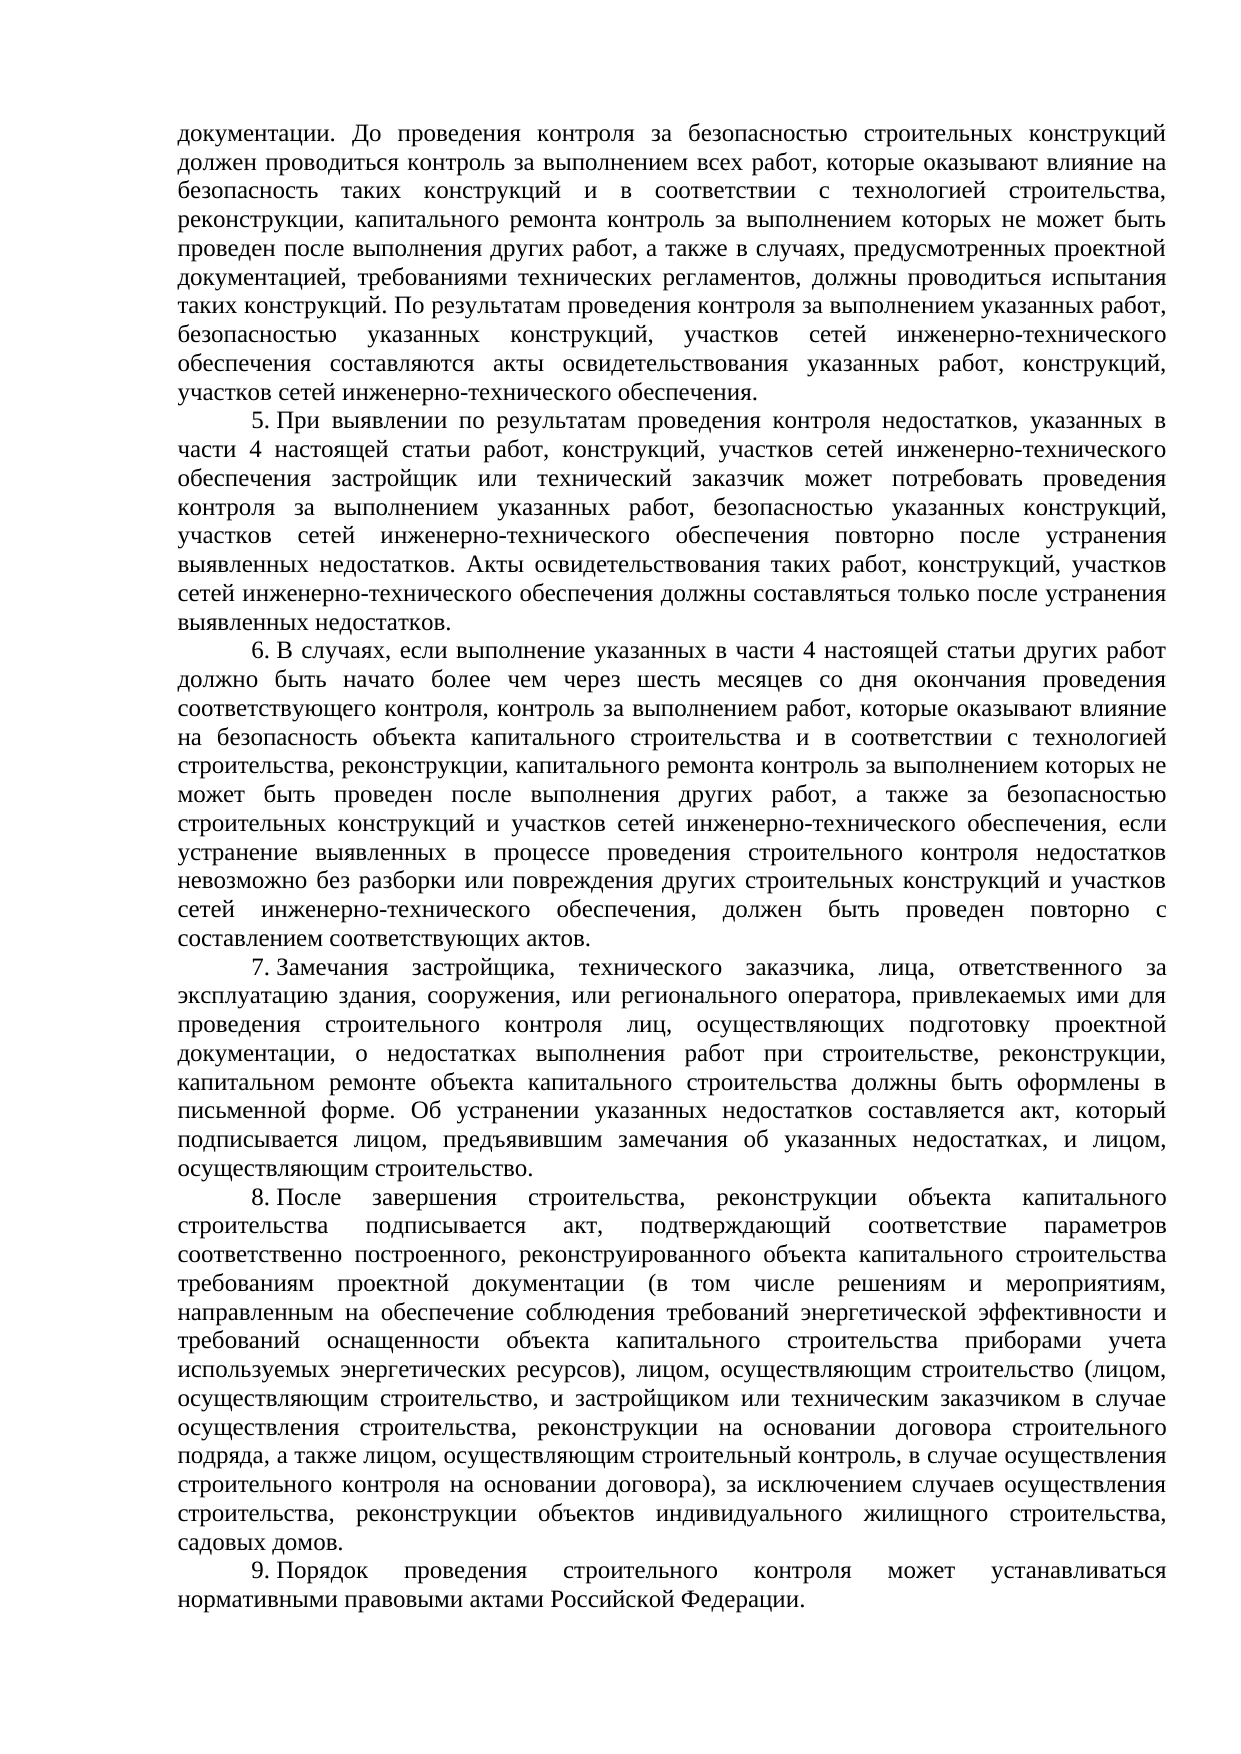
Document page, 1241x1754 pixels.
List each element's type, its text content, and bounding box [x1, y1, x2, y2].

text 7. Замечания застройщика, технического заказчика, лица, ответственного за эксплуатацию здания, сооружения, или регионального оператора, привлекаемых ими для проведения строительного контроля лиц, осуществляющих подготовку проектной документации, о недостатках выполнения работ при строительстве, реконструкции, капитальном ремонте объекта капитального строительства должны быть оформлены в письменной форме. Об устранении указанных недостатков составляется акт, который подписывается лицом, предъявившим замечания об указанных недостатках, и лицом, осуществляющим строительство. [177, 952, 1167, 1182]
text 6. В случаях, если выполнение указанных в части 4 настоящей статьи других работ должно быть начато более чем через шесть месяцев со дня окончания проведения соответствующего контроля, контроль за выполнением работ, которые оказывают влияние на безопасность объекта капитального строительства и в соответствии с технологией строительства, реконструкции, капитального ремонта контроль за выполнением которых не может быть проведен после выполнения других работ, а также за безопасностью строительных конструкций и участков сетей инженерно-технического обеспечения, если устранение выявленных в процессе проведения строительного контроля недостатков невозможно без разборки или повреждения других строительных конструкций и участков сетей инженерно-технического обеспечения, должен быть проведен повторно с составлением соответствующих актов. [177, 636, 1167, 952]
text 5. При выявлении по результатам проведения контроля недостатков, указанных в части 4 настоящей статьи работ, конструкций, участков сетей инженерно-технического обеспечения застройщик или технический заказчик может потребовать проведения контроля за выполнением указанных работ, безопасностью указанных конструкций, участков сетей инженерно-технического обеспечения повторно после устранения выявленных недостатков. Акты освидетельствования таких работ, конструкций, участков сетей инженерно-технического обеспечения должны составляться только после устранения выявленных недостатков. [177, 406, 1167, 636]
text 9. Порядок проведения строительного контроля может устанавливаться нормативными правовыми актами Российской Федерации. [177, 1556, 1167, 1613]
text 8. После завершения строительства, реконструкции объекта капитального строительства подписывается акт, подтверждающий соответствие параметров соответственно построенного, реконструированного объекта капитального строительства требованиям проектной документации (в том числе решениям и мероприятиям, направленным на обеспечение соблюдения требований энергетической эффективности и требований оснащенности объекта капитального строительства приборами учета используемых энергетических ресурсов), лицом, осуществляющим строительство (лицом, осуществляющим строительство, и застройщиком или техническим заказчиком в случае осуществления строительства, реконструкции на основании договора строительного подряда, а также лицом, осуществляющим строительный контроль, в случае осуществления строительного контроля на основании договора), за исключением случаев осуществления строительства, реконструкции объектов индивидуального жилищного строительства, садовых домов. [177, 1182, 1167, 1556]
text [177, 118, 1167, 406]
